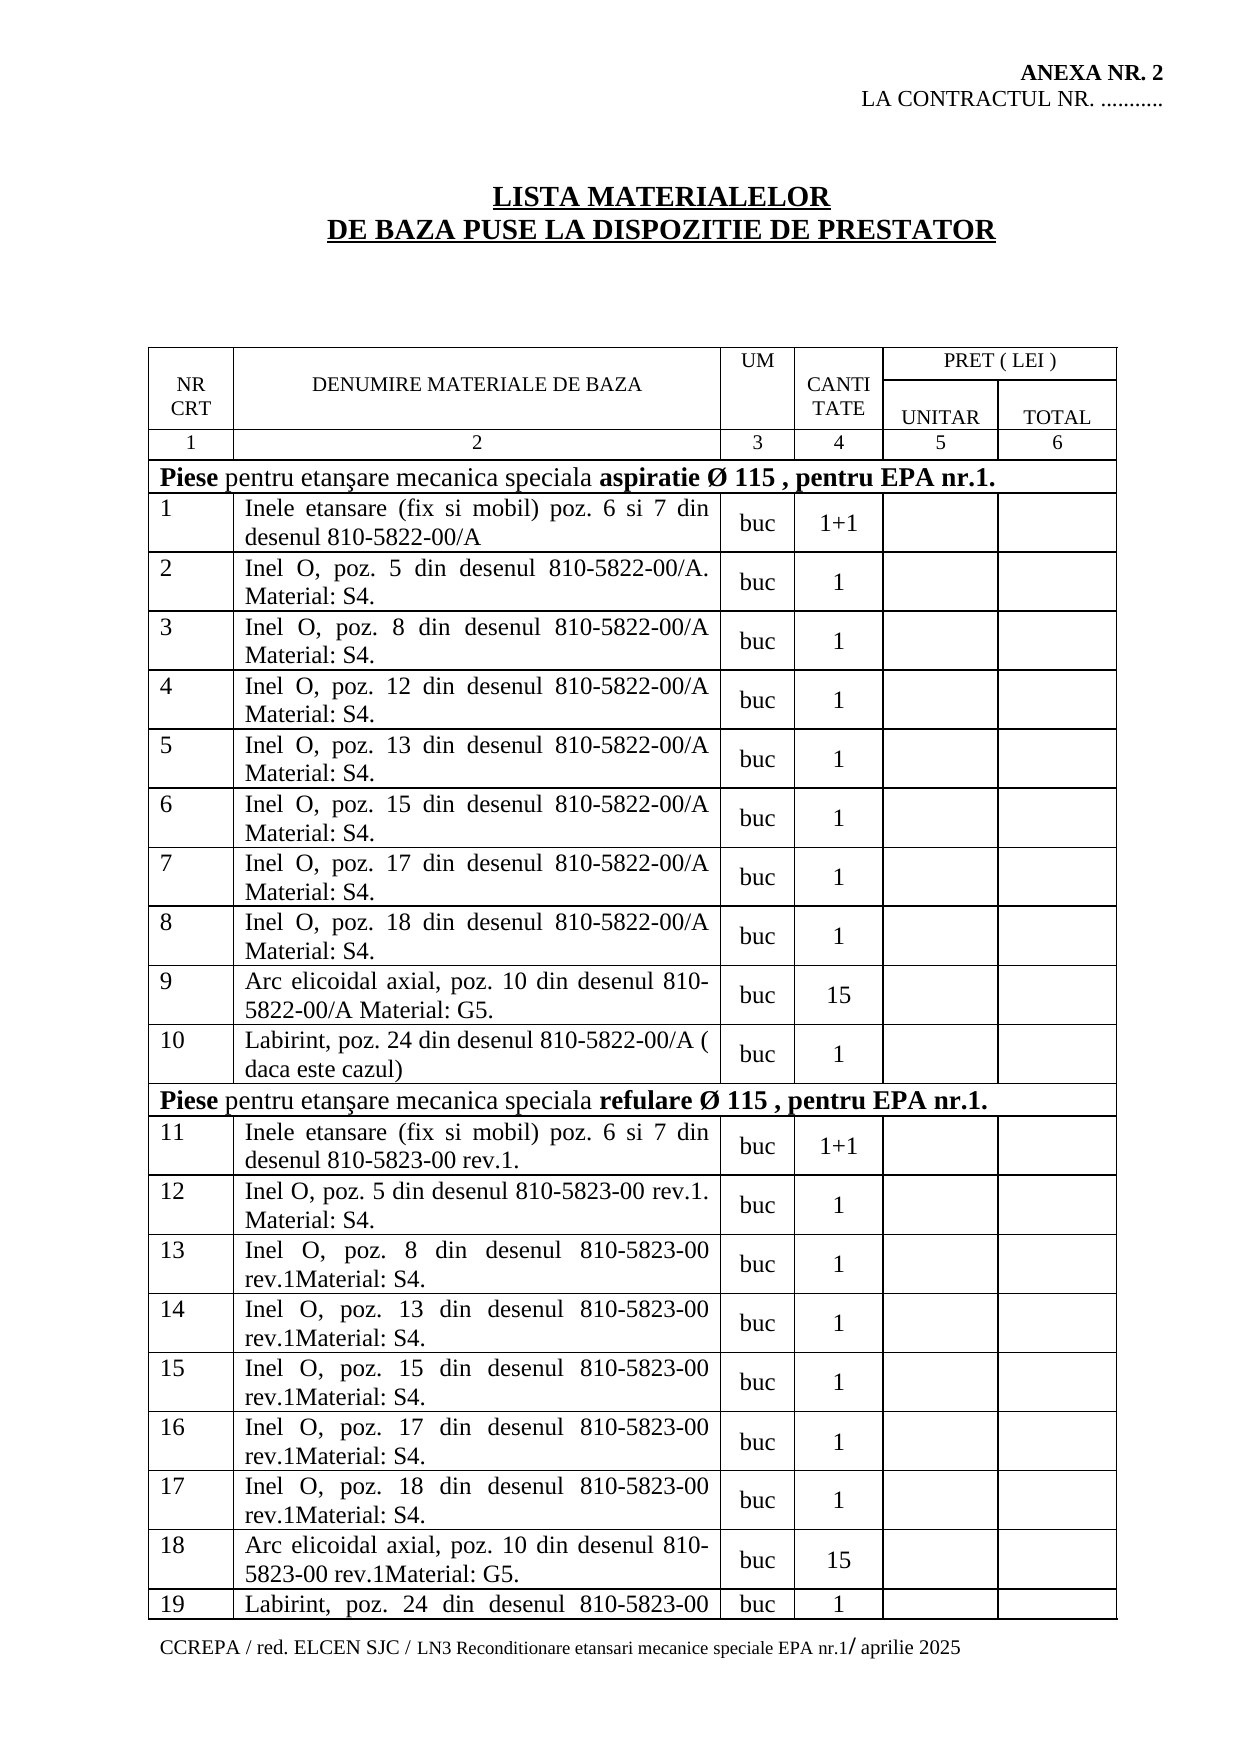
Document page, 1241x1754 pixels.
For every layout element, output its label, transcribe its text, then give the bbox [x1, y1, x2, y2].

table_cell 1 [795, 848, 882, 905]
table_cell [234, 1590, 720, 1618]
table_cell 2 [234, 430, 720, 459]
table_cell Arc elicoidal axial, poz. 10 din desenul 810-5822-00/A Material: G5. [234, 966, 720, 1023]
table_cell 16 [149, 1412, 233, 1470]
table_cell 1 [795, 1353, 882, 1411]
table_cell Inel O, poz. 8 din desenul 810-5823-00 rev.1Material: S4. [234, 1235, 720, 1292]
table_cell [884, 1530, 997, 1588]
table_cell [884, 907, 997, 964]
table_cell [999, 1353, 1116, 1411]
table_cell [884, 1176, 997, 1233]
table_cell [884, 848, 997, 905]
table_cell [999, 1176, 1116, 1233]
table_cell [884, 789, 997, 846]
table_cell Inel O, poz. 18 din desenul 810-5823-00 rev.1Material: S4. [234, 1471, 720, 1529]
table_cell [999, 494, 1116, 551]
table_cell Inel O, poz. 12 din desenul 810-5822-00/A Material: S4. [234, 671, 720, 728]
table_cell [884, 1294, 997, 1352]
table_cell UNITAR [884, 381, 997, 429]
table_cell 1 [795, 612, 882, 669]
table_cell buc [721, 1235, 794, 1292]
table_cell buc [721, 1025, 794, 1083]
table_cell Inel O, poz. 18 din desenul 810-5822-00/A Material: S4. [234, 907, 720, 964]
table_cell 1 [795, 1471, 882, 1529]
table_cell 8 [149, 907, 233, 964]
table_cell Inel O, poz. 13 din desenul 810-5823-00 rev.1Material: S4. [234, 1294, 720, 1352]
table_cell [999, 671, 1116, 728]
table_header UM [721, 348, 794, 429]
table_cell buc [721, 1294, 794, 1352]
table_cell 6 [999, 430, 1116, 459]
table_cell 1 [795, 730, 882, 787]
table_cell 11 [149, 1117, 233, 1174]
table_cell 1+1 [795, 1117, 882, 1174]
table_cell 1 [795, 1590, 882, 1618]
table_cell buc [721, 1471, 794, 1529]
table_cell 12 [149, 1176, 233, 1233]
table_cell buc [721, 1176, 794, 1233]
table_cell [999, 1025, 1116, 1083]
table_cell 9 [149, 966, 233, 1023]
table_cell [884, 1235, 997, 1292]
table_cell 1 [149, 494, 233, 551]
text DE BAZA PUSE LA DISPOZITIE DE PRESTATOR [159, 212, 1163, 246]
table_cell buc [721, 1117, 794, 1174]
table_cell [999, 1294, 1116, 1352]
table_cell buc [721, 1412, 794, 1470]
table_cell TOTAL [999, 381, 1116, 429]
text anexa nr. 2 [159, 59, 1163, 85]
table_cell Inel O, poz. 17 din desenul 810-5823-00 rev.1Material: S4. [234, 1412, 720, 1470]
table_cell buc [721, 612, 794, 669]
table_cell [884, 730, 997, 787]
table_cell 4 [149, 671, 233, 728]
table_cell 5 [884, 430, 997, 459]
text LA CONTRACTUL NR. ........... [159, 85, 1163, 112]
table_cell 1 [795, 1235, 882, 1292]
table_cell [884, 1025, 997, 1083]
table_cell buc [721, 1530, 794, 1588]
table_cell Inel O, poz. 13 din desenul 810-5822-00/A Material: S4. [234, 730, 720, 787]
table_cell [884, 494, 997, 551]
table_cell Piese pentru etanşare mecanica speciala aspiratie Ø 115 , pentru EPA nr.1. [149, 461, 1116, 492]
table_cell buc [721, 553, 794, 610]
table_cell 1 [795, 1025, 882, 1083]
table_cell buc [721, 966, 794, 1023]
table_cell 10 [149, 1025, 233, 1083]
table_cell [999, 789, 1116, 846]
table_cell buc [721, 671, 794, 728]
table_cell buc [721, 789, 794, 846]
table_cell 7 [149, 848, 233, 905]
table_cell [884, 1353, 997, 1411]
table_cell [884, 1590, 997, 1618]
table_cell 13 [149, 1235, 233, 1292]
table_cell 3 [149, 612, 233, 669]
table_cell buc [721, 907, 794, 964]
table_cell 1+1 [795, 494, 882, 551]
table_cell buc [721, 848, 794, 905]
table_cell [999, 1235, 1116, 1292]
table_cell Inel O, poz. 15 din desenul 810-5823-00 rev.1Material: S4. [234, 1353, 720, 1411]
table_cell 3 [721, 430, 794, 459]
table_cell 15 [795, 966, 882, 1023]
table_cell buc [721, 1590, 794, 1618]
table_cell 14 [149, 1294, 233, 1352]
table_cell 1 [795, 1294, 882, 1352]
table_cell 1 [795, 907, 882, 964]
table_cell [999, 848, 1116, 905]
table_header PRET ( LEI ) [884, 348, 1116, 379]
table_cell [884, 1117, 997, 1174]
table_cell 1 [795, 789, 882, 846]
table_cell [999, 907, 1116, 964]
table_cell 5 [149, 730, 233, 787]
table_cell Inel O, poz. 17 din desenul 810-5822-00/A Material: S4. [234, 848, 720, 905]
table_cell 1 [795, 671, 882, 728]
table_cell 1 [795, 553, 882, 610]
table_header DENUMIRE MATERIALE DE BAZA [234, 348, 720, 429]
table_cell Inel O, poz. 5 din desenul 810-5822-00/A. Material: S4. [234, 553, 720, 610]
table_cell 1 [795, 1412, 882, 1470]
table_cell buc [721, 730, 794, 787]
table_cell 4 [795, 430, 882, 459]
table_cell Inele etansare (fix si mobil) poz. 6 si 7 din desenul 810-5822-00/A [234, 494, 720, 551]
table_cell Inel O, poz. 15 din desenul 810-5822-00/A Material: S4. [234, 789, 720, 846]
table_cell 15 [149, 1353, 233, 1411]
table_cell [999, 1412, 1116, 1470]
table_cell [884, 553, 997, 610]
table_cell [884, 671, 997, 728]
table_cell Arc elicoidal axial, poz. 10 din desenul 810-5823-00 rev.1Material: G5. [234, 1530, 720, 1588]
table_cell 6 [149, 789, 233, 846]
table_cell [884, 966, 997, 1023]
table_cell [999, 966, 1116, 1023]
table_cell [999, 1471, 1116, 1529]
table_cell Inel O, poz. 8 din desenul 810-5822-00/A Material: S4. [234, 612, 720, 669]
table_cell [999, 1530, 1116, 1588]
table_cell [884, 1412, 997, 1470]
table_cell [999, 1117, 1116, 1174]
text LISTA MATERIALELOR [159, 179, 1163, 212]
table_cell [999, 730, 1116, 787]
table_cell buc [721, 494, 794, 551]
table_cell 17 [149, 1471, 233, 1529]
table_header NR CRT [149, 348, 233, 429]
table_cell 2 [149, 553, 233, 610]
table_cell Piese pentru etanşare mecanica speciala refulare Ø 115 , pentru EPA nr.1. [149, 1084, 1116, 1115]
table_cell Labirint, poz. 24 din desenul 810-5822-00/A ( daca este cazul) [234, 1025, 720, 1083]
table_cell [999, 1590, 1116, 1618]
table_cell 15 [795, 1530, 882, 1588]
table_cell 18 [149, 1530, 233, 1588]
table_cell 1 [149, 430, 233, 459]
table_cell 19 [149, 1590, 233, 1618]
table_cell buc [721, 1353, 794, 1411]
table_cell [999, 612, 1116, 669]
table_cell [884, 1471, 997, 1529]
table_cell Inel O, poz. 5 din desenul 810-5823-00 rev.1. Material: S4. [234, 1176, 720, 1233]
table_cell Inele etansare (fix si mobil) poz. 6 si 7 din desenul 810-5823-00 rev.1. [234, 1117, 720, 1174]
table_cell [999, 553, 1116, 610]
table_header CANTI TATE [795, 348, 882, 429]
table_cell 1 [795, 1176, 882, 1233]
table_cell [884, 612, 997, 669]
